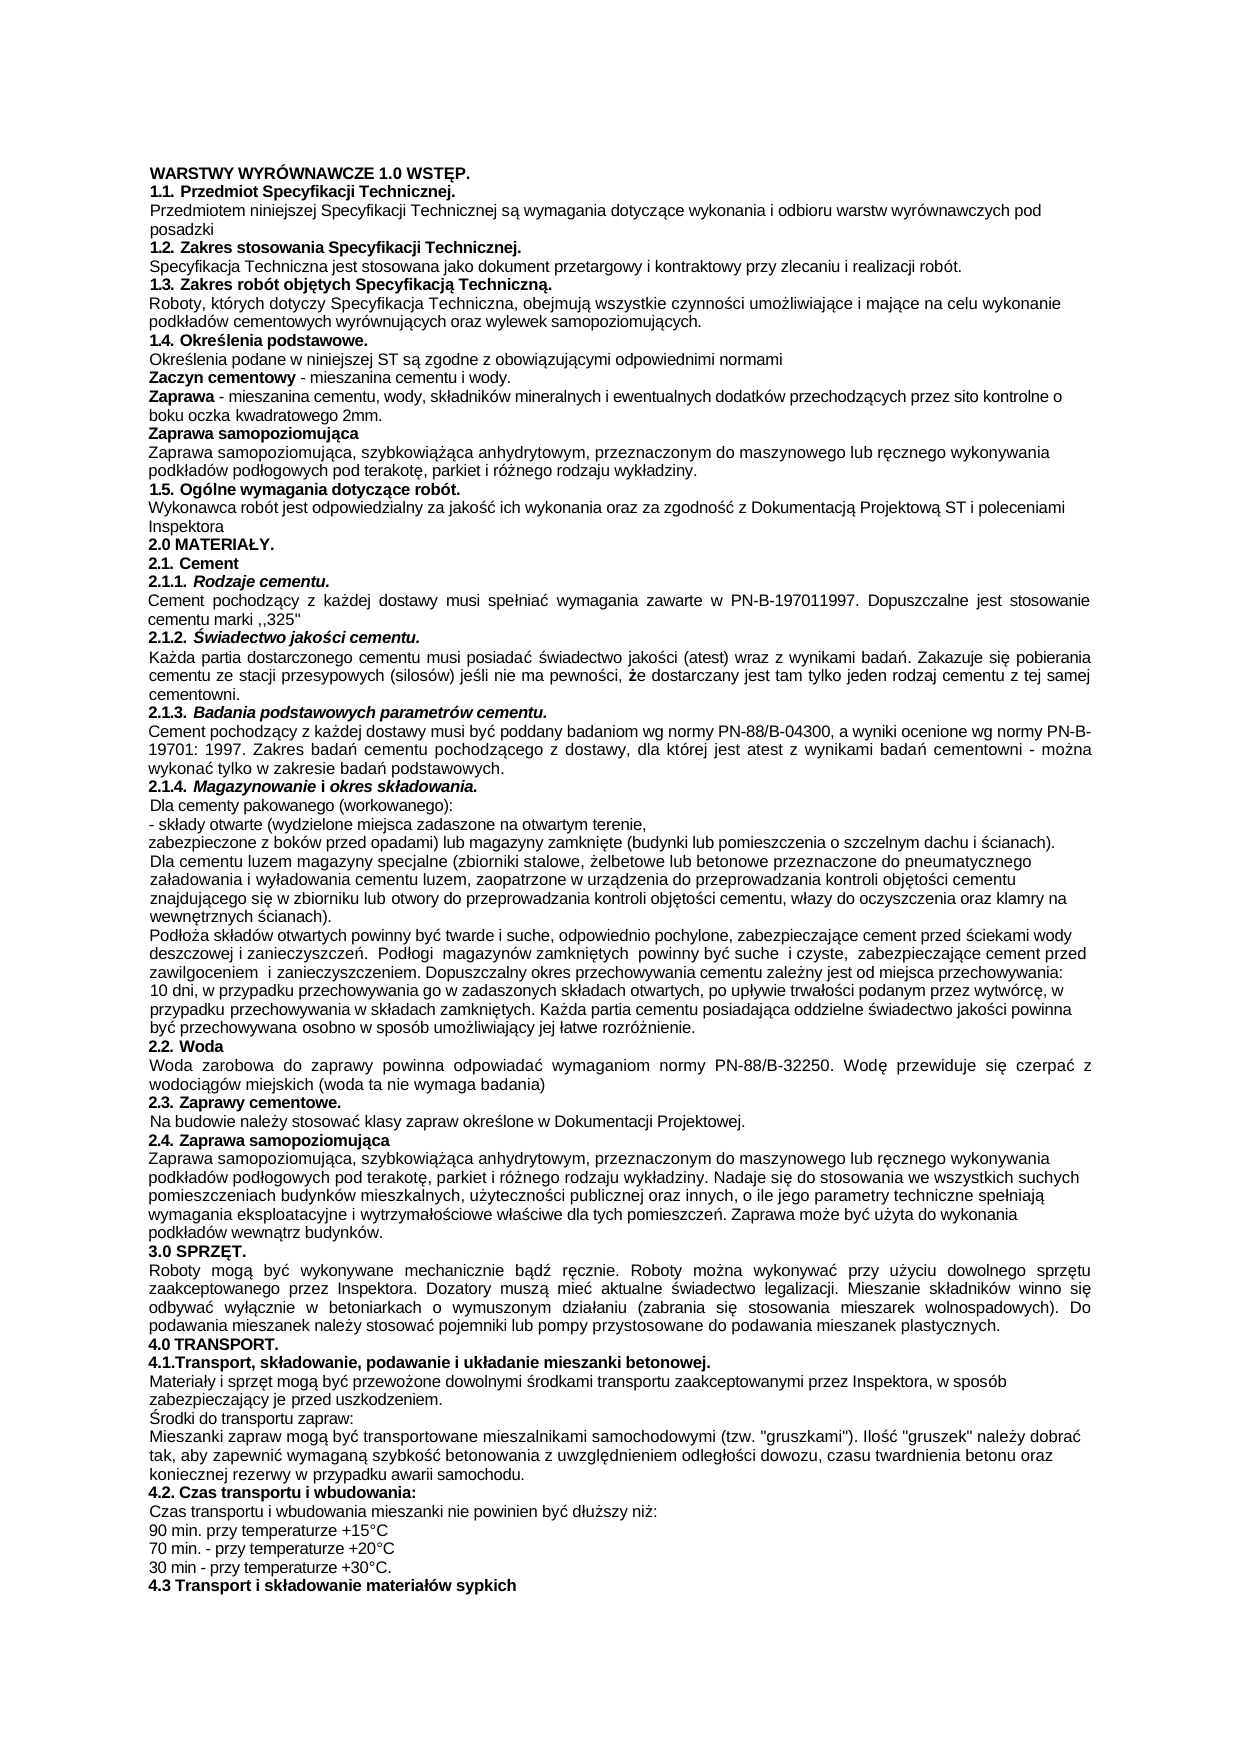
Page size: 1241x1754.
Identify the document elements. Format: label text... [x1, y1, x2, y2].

text Mieszanki zapraw mogą być transportowane mieszalnikami samochodowymi (tzw. "gruszkami"). Ilość "gruszek" należy dobrać tak, aby zapewnić wymaganą szybkość betonowania z uwzględnieniem odległości dowozu, czasu twardnienia betonu oraz koniecznej rezerwy w przypadku awarii samochodu. [149, 1428, 1093, 1484]
text Czas transportu i wbudowania mieszanki nie powinien być dłuższy niż: [149, 1503, 1093, 1521]
text 2.1.2. Świadectwo jakości cementu. [148, 629, 1093, 648]
text 4.2. Czas transportu i wbudowania: [148, 1484, 1093, 1502]
text Zaprawa samopoziomująca [148, 425, 1093, 443]
text Środki do transportu zapraw: [149, 1409, 1093, 1428]
text Określenia podane w niniejszej ST są zgodne z obowiązującymi odpowiednimi normami [149, 351, 1093, 369]
text 1.4. Określenia podstawowe. [149, 331, 1093, 350]
text 2.4. Zaprawa samopoziomująca [148, 1131, 1093, 1150]
text 2.3. Zaprawy cementowe. [148, 1094, 1093, 1112]
text 4.3 Transport i składowanie materiałów sypkich [148, 1577, 1093, 1595]
text Przedmiotem niniejszej Specyfikacji Technicznej są wymagania dotyczące wykonania i odbioru warstw wyrównawczych pod posadzki [149, 202, 1093, 239]
text 4.0 TRANSPORT. [148, 1335, 1093, 1354]
text Cement pochodzący z każdej dostawy musi spełniać wymagania zawarte w PN-B-197011997. Dopuszczalne jest stosowanie cementu marki ,,325" [148, 592, 1091, 629]
text Podłoża składów otwartych powinny być twarde i suche, odpowiednio pochylone, zabezpieczające cement przed ściekami wody deszczowej i zanieczyszczeń. Podłogi magazynów zamkniętych powinny być suche i czyste, zabezpieczające cement przed zawilgoceniem i zanieczyszczeniem. Dopuszczalny okres przechowywania cementu zależny jest od miejsca przechowywania: [149, 926, 1093, 982]
text 2.2. Woda [148, 1038, 1093, 1056]
text 1.1. Przedmiot Specyfikacji Technicznej. [149, 183, 1093, 202]
text - składy otwarte (wydzielone miejsca zadaszone na otwartym terenie, [149, 815, 1093, 834]
text zabezpieczone z boków przed opadami) lub magazyny zamknięte (budynki lub pomieszczenia o szczelnym dachu i ścianach). [148, 834, 1093, 852]
text Roboty mogą być wykonywane mechanicznie bądź ręcznie. Roboty można wykonywać przy użyciu dowolnego sprzętu zaakceptowanego przez Inspektora. Dozatory muszą mieć aktualne świadectwo legalizacji. Mieszanie składników winno się odbywać wyłącznie w betoniarkach o wymuszonym działaniu (zabrania się stosowania mieszarek wolnospadowych). Do podawania mieszanek należy stosować pojemniki lub pompy przystosowane do podawania mieszanek plastycznych. [149, 1261, 1091, 1335]
text 2.0 MATERIAŁY. [148, 536, 1093, 554]
text 1.2. Zakres stosowania Specyfikacji Technicznej. [149, 239, 1093, 257]
text Materiały i sprzęt mogą być przewożone dowolnymi środkami transportu zaakceptowanymi przez Inspektora, w sposób zabezpieczający je przed uszkodzeniem. [149, 1372, 1093, 1409]
text Cement pochodzący z każdej dostawy musi być poddany badaniom wg normy PN-88/B-04300, a wyniki ocenione wg normy PN-B-19701: 1997. Zakres badań cementu pochodzącego z dostawy, dla której jest atest z wynikami badań cementowni - można wykonać tylko w zakresie badań podstawowych. [148, 722, 1092, 778]
text 4.1.Transport, składowanie, podawanie i układanie mieszanki betonowej. [148, 1354, 1093, 1372]
text 2.1.1. Rodzaje cementu. [148, 573, 1093, 592]
text Zaprawa - mieszanina cementu, wody, składników mineralnych i ewentualnych dodatków przechodzących przez sito kontrolne o boku oczka kwadratowego 2mm. [149, 388, 1093, 425]
text Zaprawa samopoziomująca, szybkowiążąca anhydrytowym, przeznaczonym do maszynowego lub ręcznego wykonywania podkładów podłogowych pod terakotę, parkiet i różnego rodzaju wykładziny. Nadaje się do stosowania we wszystkich suchych pomieszczeniach budynków mieszkalnych, użyteczności publicznej oraz innych, o ile jego parametry techniczne spełniają wymagania eksploatacyjne i wytrzymałościowe właściwe dla tych pomieszczeń. Zaprawa może być użyta do wykonania podkładów wewnątrz budynków. 3.0 SPRZĘT. [148, 1150, 1093, 1261]
text 70 min. - przy temperaturze +20°C [149, 1540, 1093, 1558]
text Każda partia dostarczonego cementu musi posiadać świadectwo jakości (atest) wraz z wynikami badań. Zakazuje się pobierania cementu ze stacji przesypowych (silosów) jeśli nie ma pewności, że dostarczany jest tam tylko jeden rodzaj cementu z tej samej cementowni. [149, 648, 1091, 704]
text Dla cementy pakowanego (workowanego): [149, 797, 1093, 815]
text Zaczyn cementowy - mieszanina cementu i wody. [149, 369, 1093, 388]
text Dla cementu luzem magazyny specjalne (zbiorniki stalowe, żelbetowe lub betonowe przeznaczone do pneumatycznego załadowania i wyładowania cementu luzem, zaopatrzone w urządzenia do przeprowadzania kontroli objętości cementu znajdującego się w zbiorniku lub otwory do przeprowadzania kontroli objętości cementu, włazy do oczyszczenia oraz klamry na wewnętrznych ścianach). [149, 852, 1093, 926]
text Na budowie należy stosować klasy zapraw określone w Dokumentacji Projektowej. [149, 1113, 1093, 1131]
text Zaprawa samopoziomująca, szybkowiążąca anhydrytowym, przeznaczonym do maszynowego lub ręcznego wykonywania podkładów podłogowych pod terakotę, parkiet i różnego rodzaju wykładziny. [148, 443, 1093, 480]
text 1.5. Ogólne wymagania dotyczące robót. [149, 480, 1093, 499]
text 90 min. przy temperaturze +15°C [149, 1521, 1093, 1540]
text Specyfikacja Techniczna jest stosowana jako dokument przetargowy i kontraktowy przy zlecaniu i realizacji robót. [149, 257, 1093, 276]
text 2.1.3. Badania podstawowych parametrów cementu. [148, 704, 1093, 722]
text WARSTWY WYRÓWNAWCZE 1.0 WSTĘP. [149, 164, 502, 183]
text 1.3. Zakres robót objętych Specyfikacją Techniczną. [149, 276, 1093, 294]
text Roboty, których dotyczy Specyfikacja Techniczna, obejmują wszystkie czynności umożliwiające i mające na celu wykonanie podkładów cementowych wyrównujących oraz wylewek samopoziomujących. [149, 294, 1093, 331]
text 2.1.4. Magazynowanie i okres składowania. [148, 778, 1093, 797]
text 30 min - przy temperaturze +30°C. [149, 1558, 1093, 1577]
text 10 dni, w przypadku przechowywania go w zadaszonych składach otwartych, po upływie trwałości podanym przez wytwórcę, w przypadku przechowywania w składach zamkniętych. Każda partia cementu posiadająca oddzielne świadectwo jakości powinna być przechowywana osobno w sposób umożliwiający jej łatwe rozróżnienie. [149, 982, 1093, 1038]
text Wykonawca robót jest odpowiedzialny za jakość ich wykonania oraz za zgodność z Dokumentacją Projektową ST i poleceniami Inspektora [148, 499, 1093, 536]
text 2.1. Cement [148, 554, 1093, 573]
text Woda zarobowa do zaprawy powinna odpowiadać wymaganiom normy PN-88/B-32250. Wodę przewiduje się czerpać z wodociągów miejskich (woda ta nie wymaga badania) [149, 1057, 1092, 1094]
